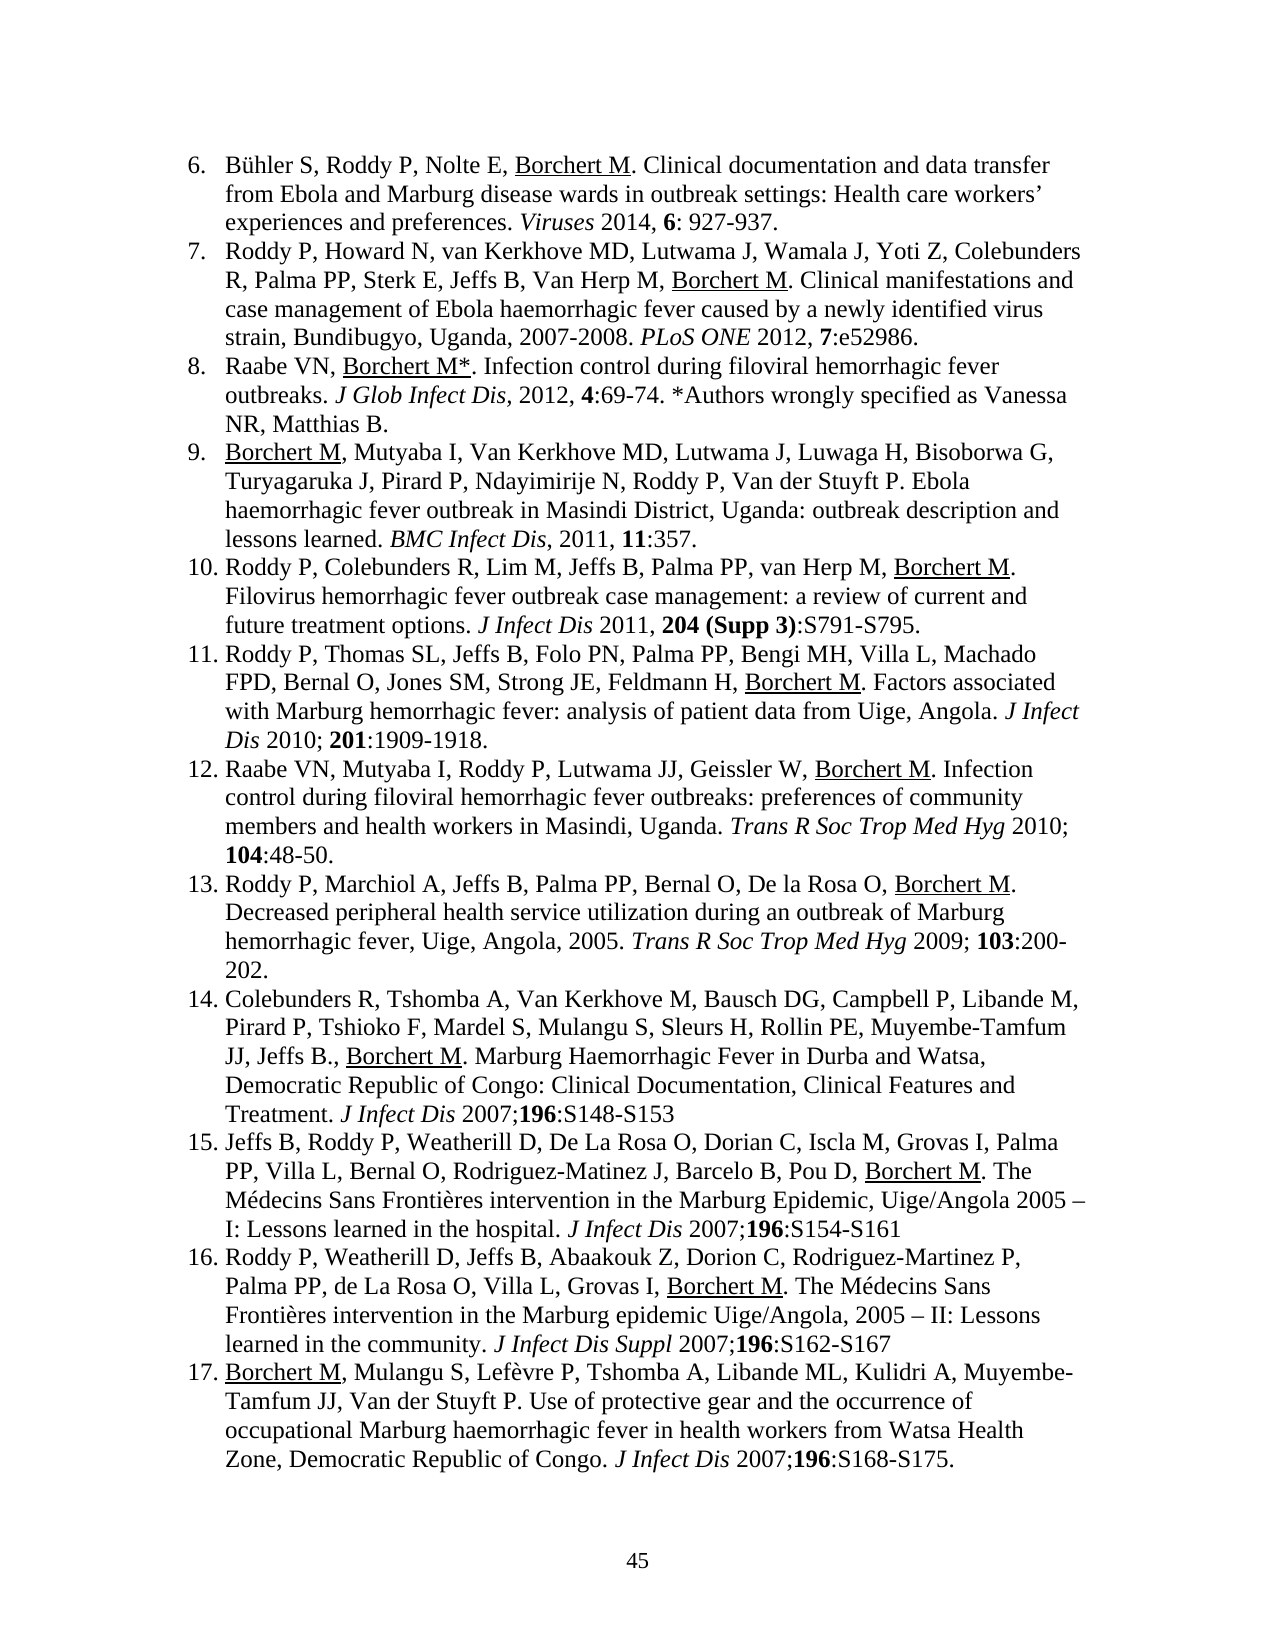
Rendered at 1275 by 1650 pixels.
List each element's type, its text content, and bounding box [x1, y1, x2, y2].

list Roddy P, Marchiol A, Jeffs B, Palma PP, Bernal O, De la Rosa O, Borchert M. Decreased peripheral health service utilization during an outbreak of Marburg hemorrhagic fever, Uige, Angola, 2005. Trans R Soc Trop Med Hyg 2009; 103:200-202. [187, 869, 1087, 984]
list Roddy P, Howard N, van Kerkhove MD, Lutwama J, Wamala J, Yoti Z, Colebunders R, Palma PP, Sterk E, Jeffs B, Van Herp M, Borchert M. Clinical manifestations and case management of Ebola haemorrhagic fever caused by a newly identified virus strain, Bundibugyo, Uganda, 2007-2008. PLoS ONE 2012, 7:e52986. [187, 236, 1087, 351]
list Roddy P, Thomas SL, Jeffs B, Folo PN, Palma PP, Bengi MH, Villa L, Machado FPD, Bernal O, Jones SM, Strong JE, Feldmann H, Borchert M. Factors associated with Marburg hemorrhagic fever: analysis of patient data from Uige, Angola. J Infect Dis 2010; 201:1909-1918. [187, 639, 1087, 754]
list Jeffs B, Roddy P, Weatherill D, De La Rosa O, Dorian C, Iscla M, Grovas I, Palma PP, Villa L, Bernal O, Rodriguez-Matinez J, Barcelo B, Pou D, Borchert M. The Médecins Sans Frontières intervention in the Marburg Epidemic, Uige/Angola 2005 – I: Lessons learned in the hospital. J Infect Dis 2007;196:S154-S161 [187, 1127, 1087, 1242]
list Bühler S, Roddy P, Nolte E, Borchert M. Clinical documentation and data transfer from Ebola and Marburg disease wards in outbreak settings: Health care workers’ experiences and preferences. Viruses 2014, 6: 927-937. [187, 150, 1087, 236]
list Borchert M, Mulangu S, Lefèvre P, Tshomba A, Libande ML, Kulidri A, Muyembe-Tamfum JJ, Van der Stuyft P. Use of protective gear and the occurrence of occupational Marburg haemorrhagic fever in health workers from Watsa Health Zone, Democratic Republic of Congo. J Infect Dis 2007;196:S168-S175. [187, 1357, 1087, 1472]
list Roddy P, Colebunders R, Lim M, Jeffs B, Palma PP, van Herp M, Borchert M. Filovirus hemorrhagic fever outbreak case management: a review of current and future treatment options. J Infect Dis 2011, 204 (Supp 3):S791-S795. [187, 552, 1087, 639]
list Raabe VN, Mutyaba I, Roddy P, Lutwama JJ, Geissler W, Borchert M. Infection control during filoviral hemorrhagic fever outbreaks: preferences of community members and health workers in Masindi, Uganda. Trans R Soc Trop Med Hyg 2010; 104:48-50. [187, 754, 1087, 869]
list Raabe VN, Borchert M*. Infection control during filoviral hemorrhagic fever outbreaks. J Glob Infect Dis, 2012, 4:69-74. *Authors wrongly specified as Vanessa NR, Matthias B. [187, 351, 1087, 437]
list Borchert M, Mutyaba I, Van Kerkhove MD, Lutwama J, Luwaga H, Bisoborwa G, Turyagaruka J, Pirard P, Ndayimirije N, Roddy P, Van der Stuyft P. Ebola haemorrhagic fever outbreak in Masindi District, Uganda: outbreak description and lessons learned. BMC Infect Dis, 2011, 11:357. [187, 437, 1087, 552]
list Roddy P, Weatherill D, Jeffs B, Abaakouk Z, Dorion C, Rodriguez-Martinez P, Palma PP, de La Rosa O, Villa L, Grovas I, Borchert M. The Médecins Sans Frontières intervention in the Marburg epidemic Uige/Angola, 2005 – II: Lessons learned in the community. J Infect Dis Suppl 2007;196:S162-S167 [187, 1242, 1087, 1357]
list Colebunders R, Tshomba A, Van Kerkhove M, Bausch DG, Campbell P, Libande M, Pirard P, Tshioko F, Mardel S, Mulangu S, Sleurs H, Rollin PE, Muyembe-Tamfum JJ, Jeffs B., Borchert M. Marburg Haemorrhagic Fever in Durba and Watsa, Democratic Republic of Congo: Clinical Documentation, Clinical Features and Treatment. J Infect Dis 2007;196:S148-S153 [187, 984, 1087, 1127]
